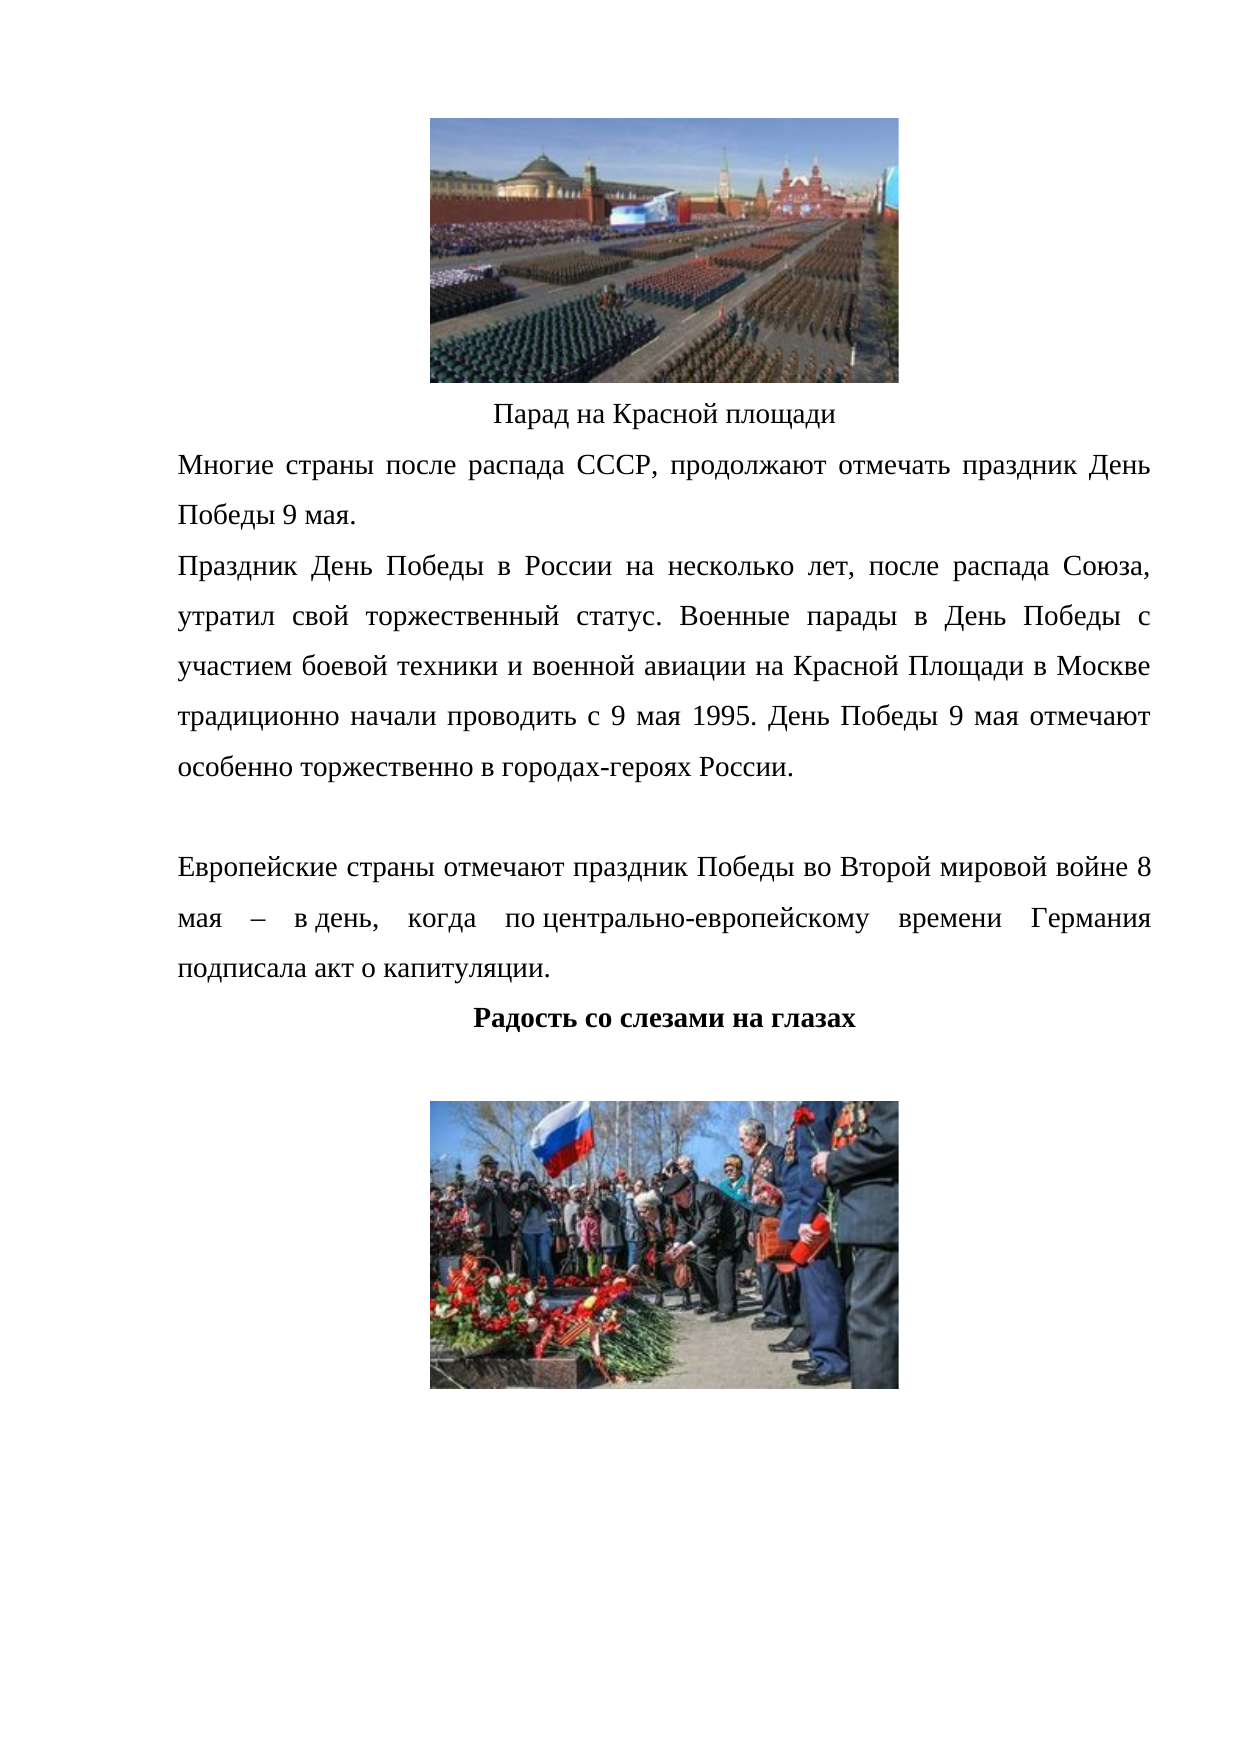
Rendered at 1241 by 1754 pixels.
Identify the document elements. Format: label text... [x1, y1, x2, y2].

picture [430, 1101, 899, 1389]
text Радость со слезами на глазах [177, 1000, 1152, 1034]
text Европейские страны отмечают праздник Победы во Второй мировой войне 8 мая – в день, когда по центрально-европейскому времени Германия подписала акт о капитуляции. [177, 849, 1152, 984]
picture [430, 118, 899, 383]
text Парад на Красной площади [177, 397, 1152, 430]
text Многие страны после распада СССР, продолжают отмечать праздник День Победы 9 мая. [177, 447, 1152, 531]
text Праздник День Победы в России на несколько лет, после распада Союза, утратил свой торжественный статус. Военные парады в День Победы с участием боевой техники и военной авиации на Красной Площади в Москве традиционно начали проводить с 9 мая 1995. День Победы 9 мая отмечают особенно торжественно в городах-героях России. [177, 548, 1152, 782]
